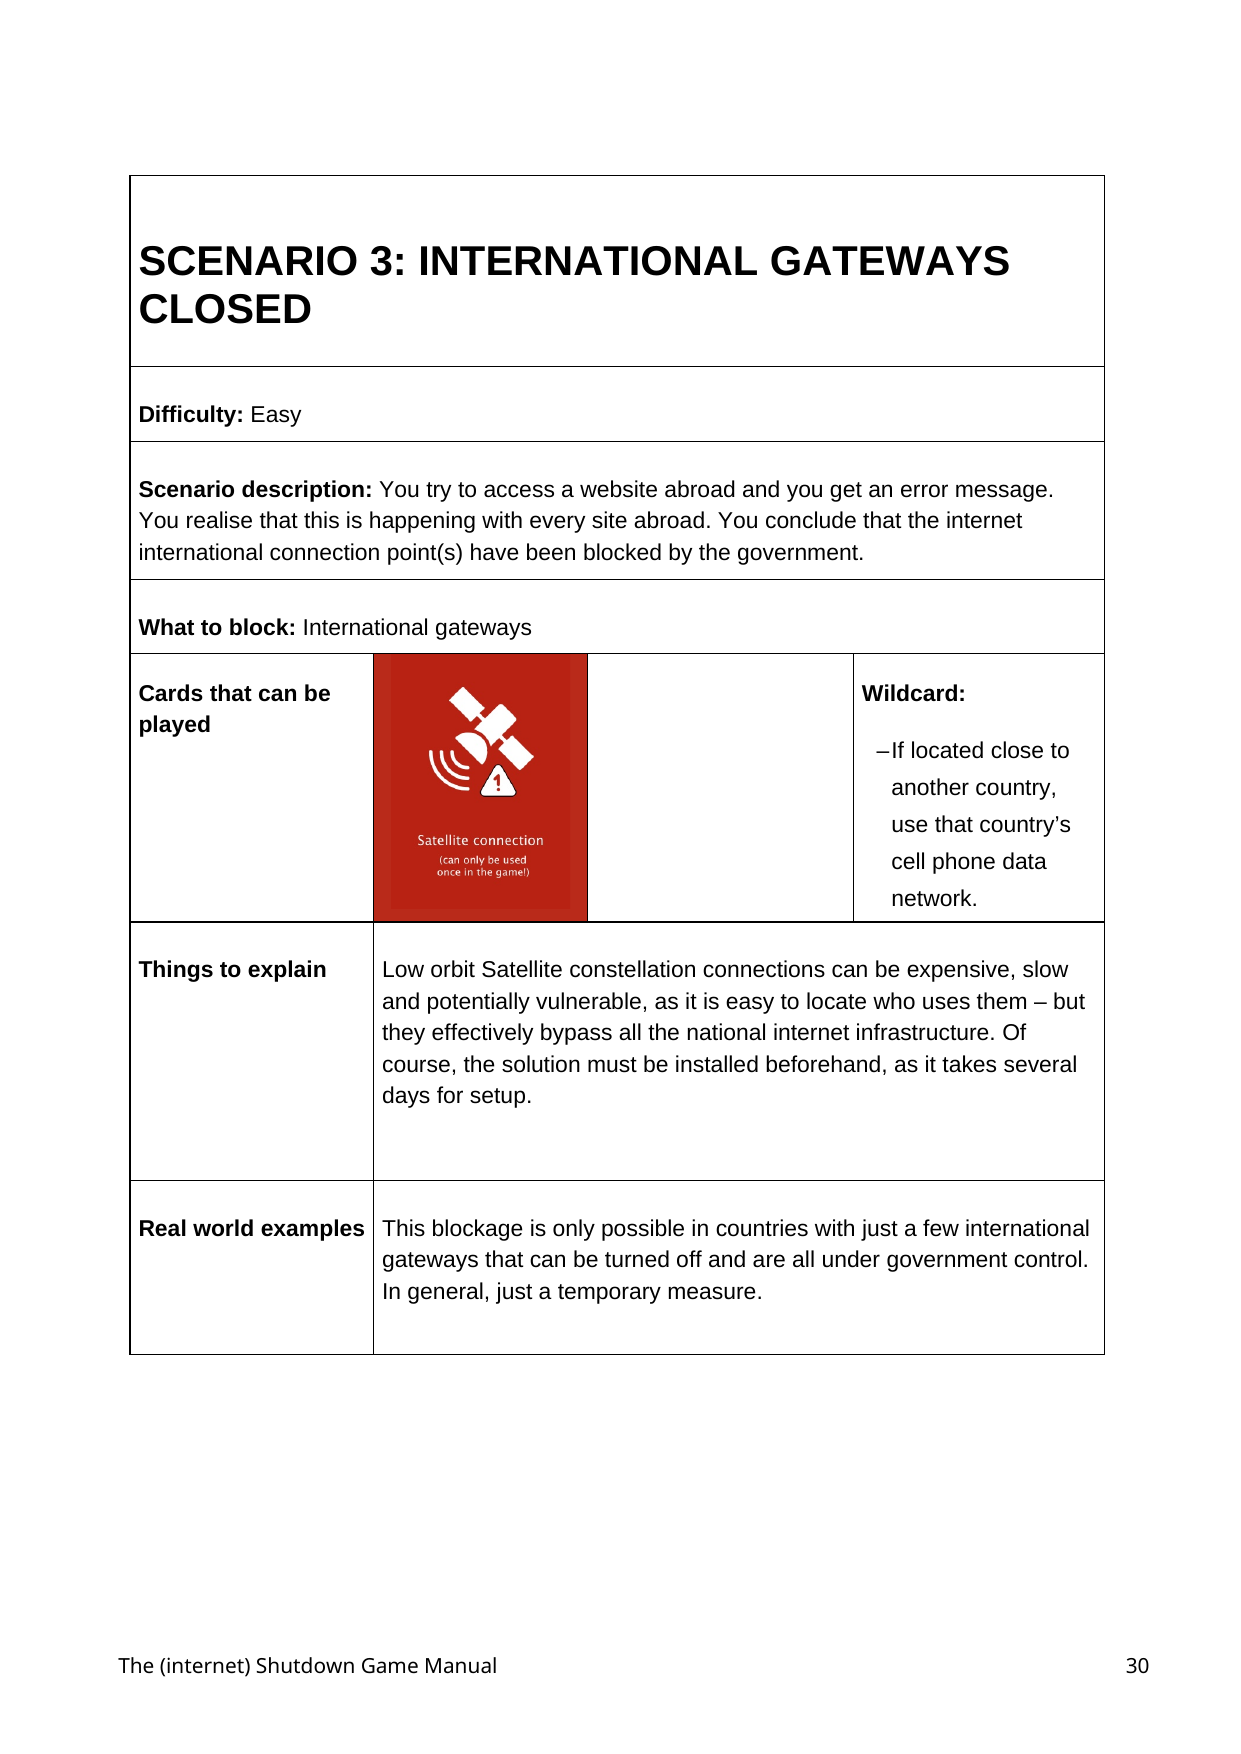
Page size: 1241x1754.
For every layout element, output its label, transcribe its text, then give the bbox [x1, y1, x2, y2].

table_cell Scenario description: You try to access a website abroad and you get an error message. You realise that this is happening with every site abroad. You conclude that the internet international connection point(s) have been blocked by the government. [131, 442, 1104, 578]
table_cell [588, 654, 853, 921]
table_cell Real world examples [131, 1181, 373, 1353]
table_header Scenario 3: International gateways closed [131, 176, 1104, 366]
table_cell Cards that can be played [131, 654, 373, 921]
table_cell This blockage is only possible in countries with just a few international gateways that can be turned off and are all under government control. In general, just a temporary measure. [374, 1181, 1104, 1353]
table_cell Low orbit Satellite constellation connections can be expensive, slow and potentially vulnerable, as it is easy to locate who uses them – but they effectively bypass all the national internet infrastructure. Of course, the solution must be installed beforehand, as it takes several days for setup. [374, 923, 1104, 1179]
table_cell [374, 654, 587, 921]
table_cell Difficulty: Easy [131, 367, 1104, 441]
table_cell Wildcard: If located close to another country, use that country’s cell phone data network. [854, 654, 1104, 921]
table_cell Things to explain [131, 923, 373, 1179]
table_cell What to block: International gateways [131, 580, 1104, 653]
picture [391, 654, 571, 909]
